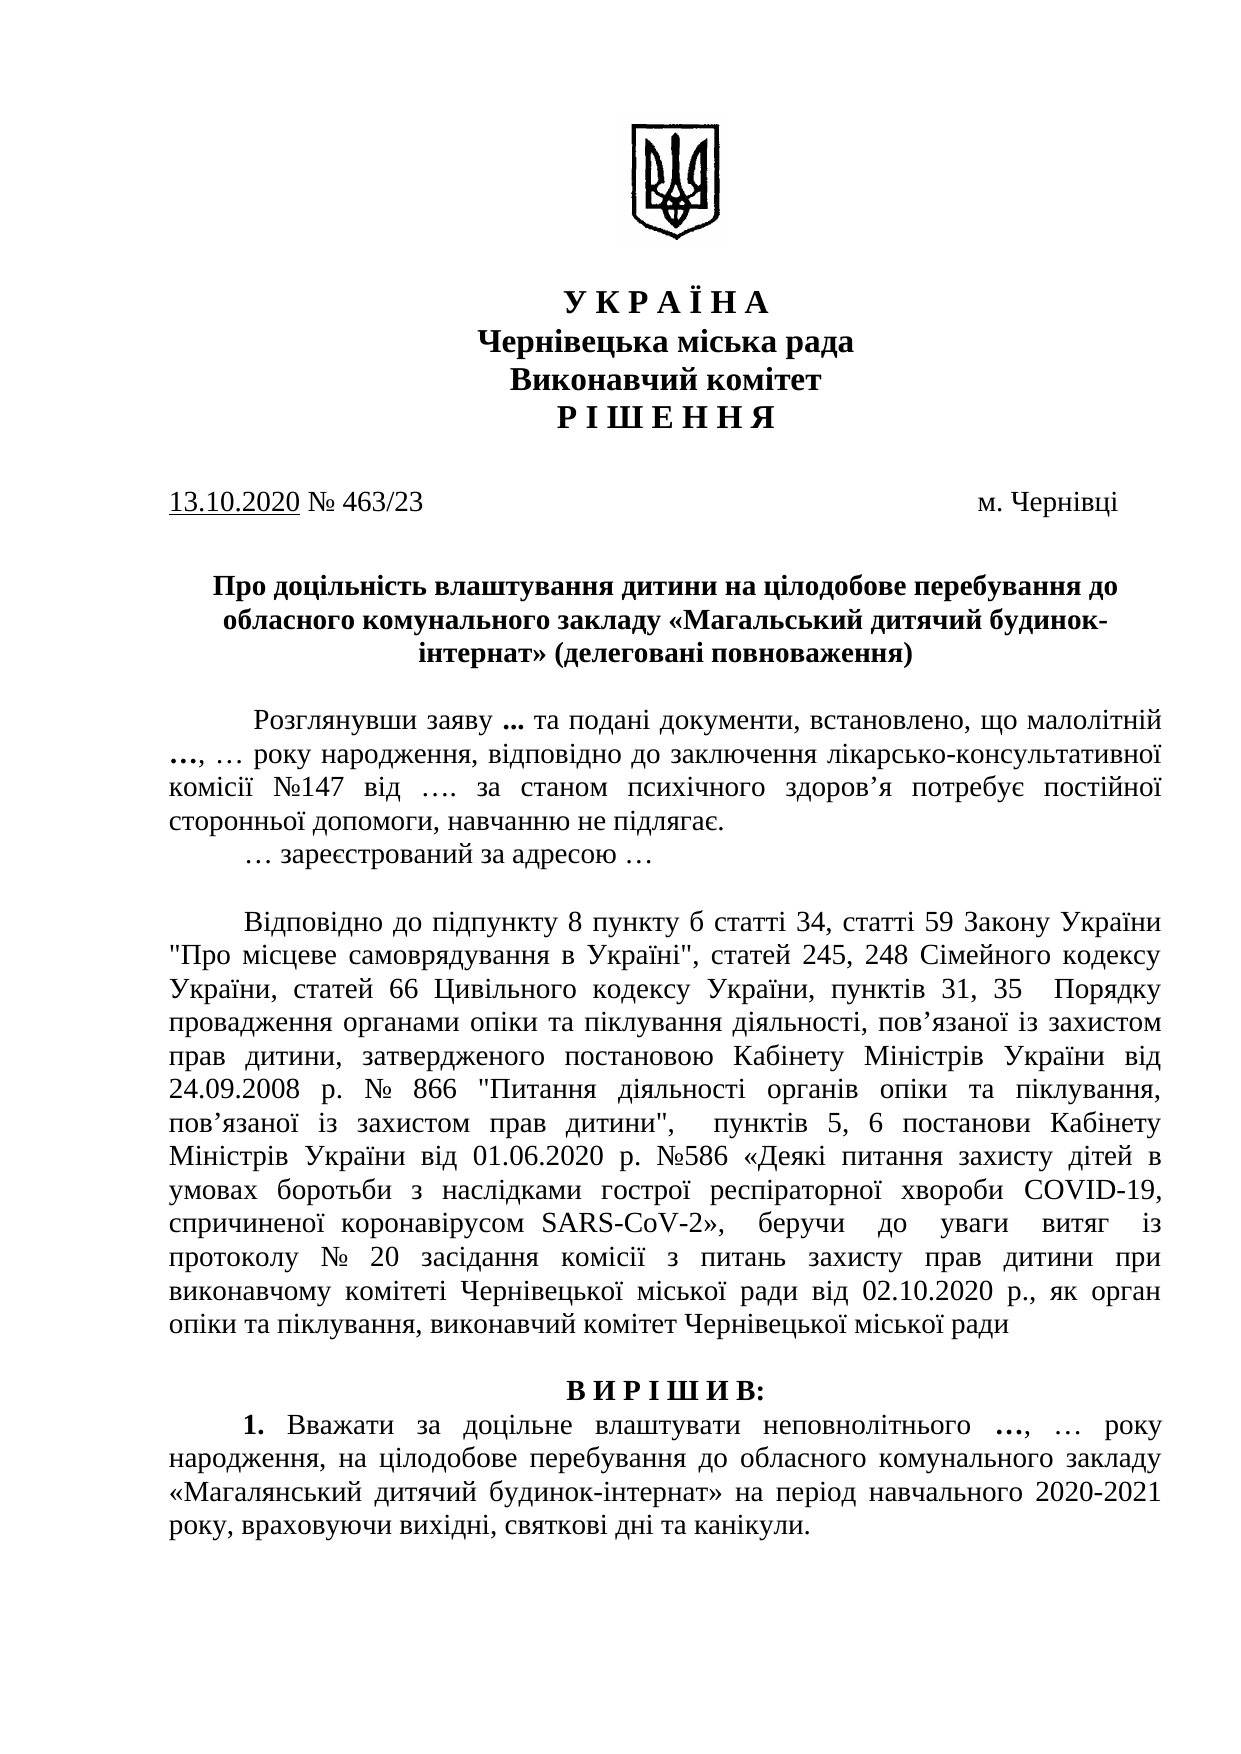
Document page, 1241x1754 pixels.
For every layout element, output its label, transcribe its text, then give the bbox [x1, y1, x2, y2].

text 13.10.2020 № 463/23 м. Чернівці [169, 484, 1162, 518]
text … зареєстрований за адресою … [169, 837, 1162, 870]
subtitle Р І Ш Е Н Н Я [169, 398, 1162, 436]
text Чернівецька міська рада [169, 321, 1162, 359]
text Розглянувши заяву ... та подані документи, встановлено, що малолітній …, … року народження, відповідно до заключення лікарсько-консультативної комісії №147 від …. за станом психічного здоров’я потребує постійної сторонньої допомоги, навчанню не підлягає. [169, 702, 1162, 837]
subtitle В И Р І Ш И В: [169, 1373, 1162, 1407]
text У К Р А Ї Н А [169, 283, 1162, 321]
text 1. Вважати за доцільне влаштувати неповнолітнього …, … року народження, на цілодобове перебування до обласного комунального закладу «Магалянський дитячий будинок-інтернат» на період навчального 2020-2021 року, враховуючи вихідні, святкові дні та канікули. [169, 1407, 1162, 1541]
subtitle Виконавчий комітет [169, 359, 1162, 398]
text Про доцільність влаштування дитини на цілодобове перебування до обласного комунального закладу «Магальський дитячий будинок-інтернат» (делеговані повноваження) [169, 568, 1162, 669]
text Відповідно до підпункту 8 пункту б статті 34, статті 59 Закону України "Про місцеве самоврядування в Україні", статей 245, 248 Сімейного кодексу України, статей 66 Цивільного кодексу України, пунктів 31, 35 Порядку провадження органами опіки та піклування діяльності, пов’язаної із захистом прав дитини, затвердженого постановою Кабінету Міністрів України від 24.09.2008 р. № 866 "Питання діяльності органів опіки та піклування, пов’язаної із захистом прав дитини", пунктів 5, 6 постанови Кабінету Міністрів України від 01.06.2020 р. №586 «Деякі питання захисту дітей в умовах боротьби з наслідками гострої респіраторної хвороби COVID-19, спричиненої коронавірусом SARS-CoV-2», беручи до уваги витяг із протоколу № 20 засідання комісії з питань захисту прав дитини при виконавчому комітеті Чернівецької міської ради від 02.10.2020 р., як орган опіки та піклування, виконавчий комітет Чернівецької міської ради [169, 904, 1162, 1340]
picture [618, 112, 725, 249]
